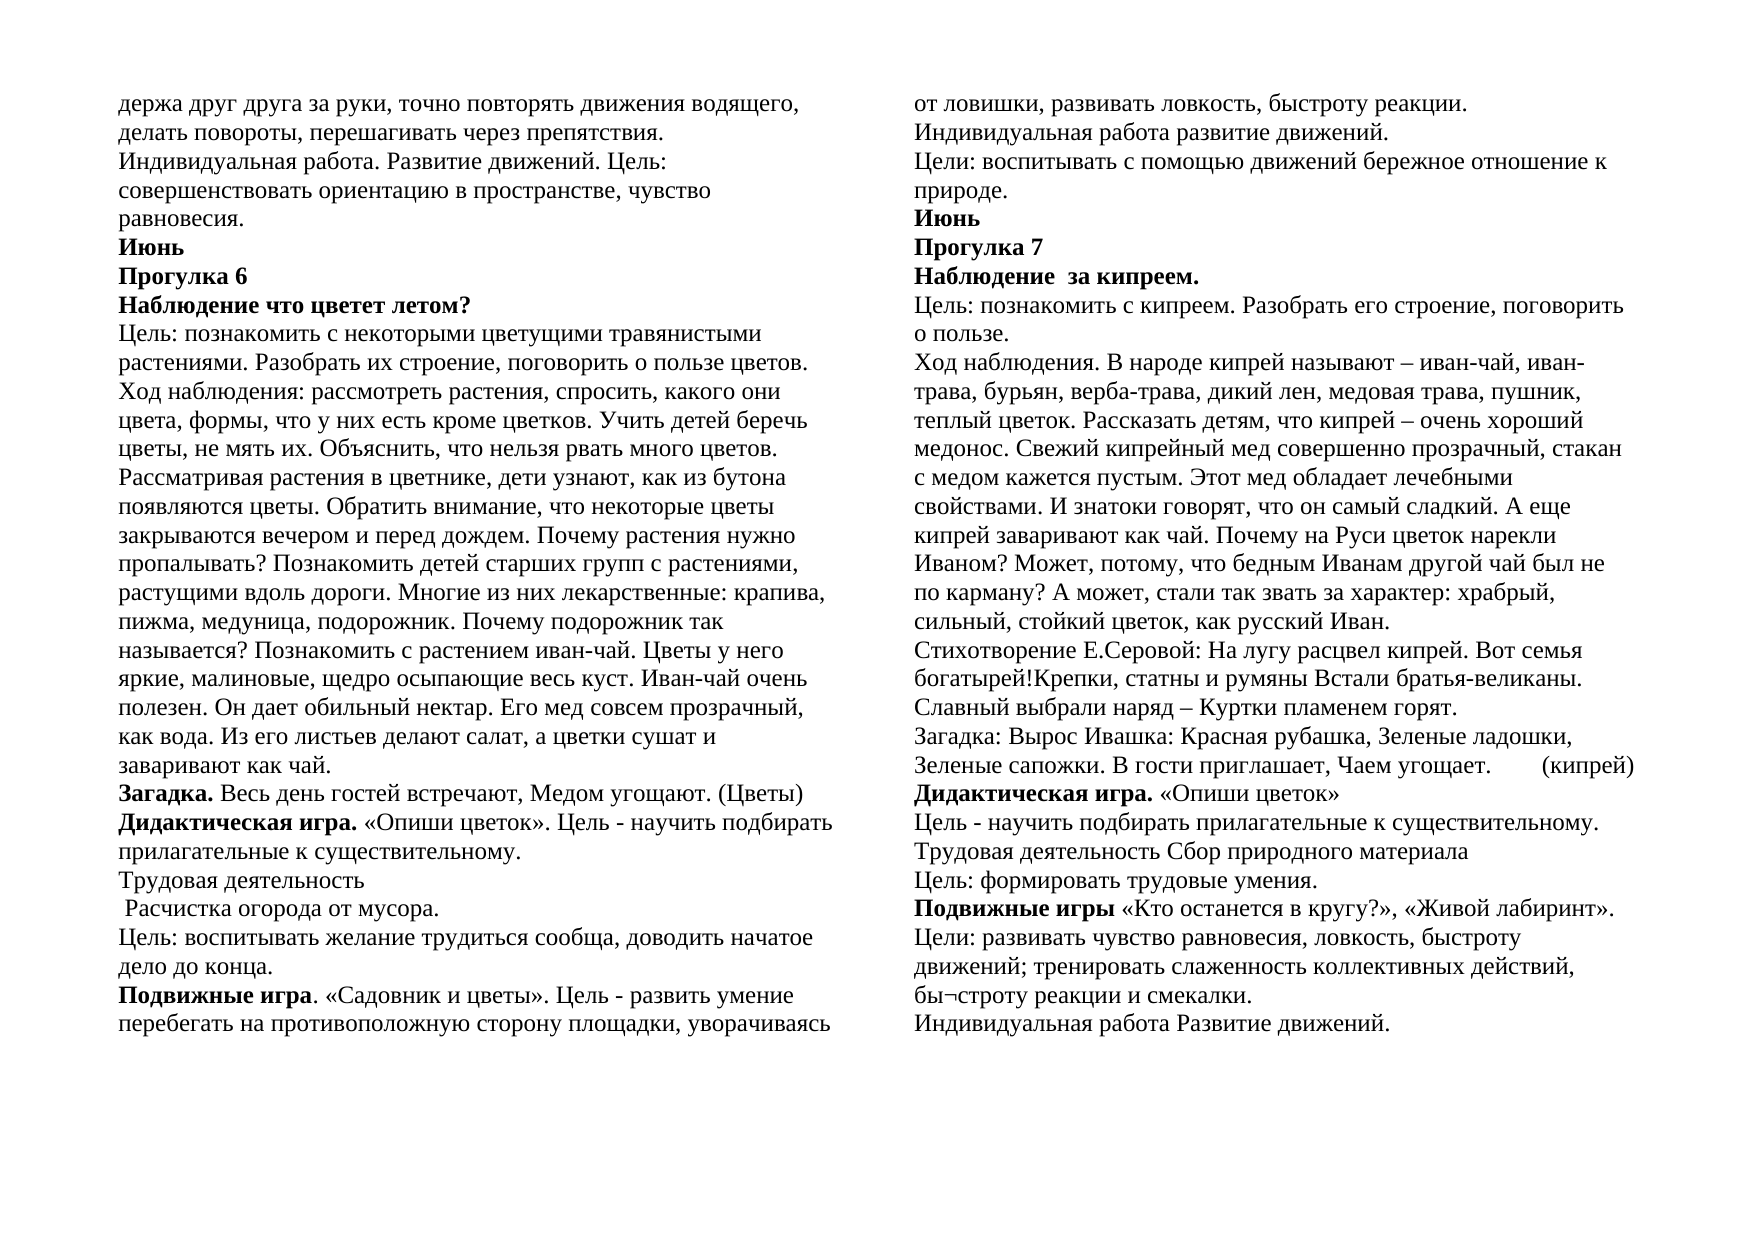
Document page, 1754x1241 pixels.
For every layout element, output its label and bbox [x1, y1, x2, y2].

text [118, 88, 840, 1037]
text [914, 88, 1636, 1037]
